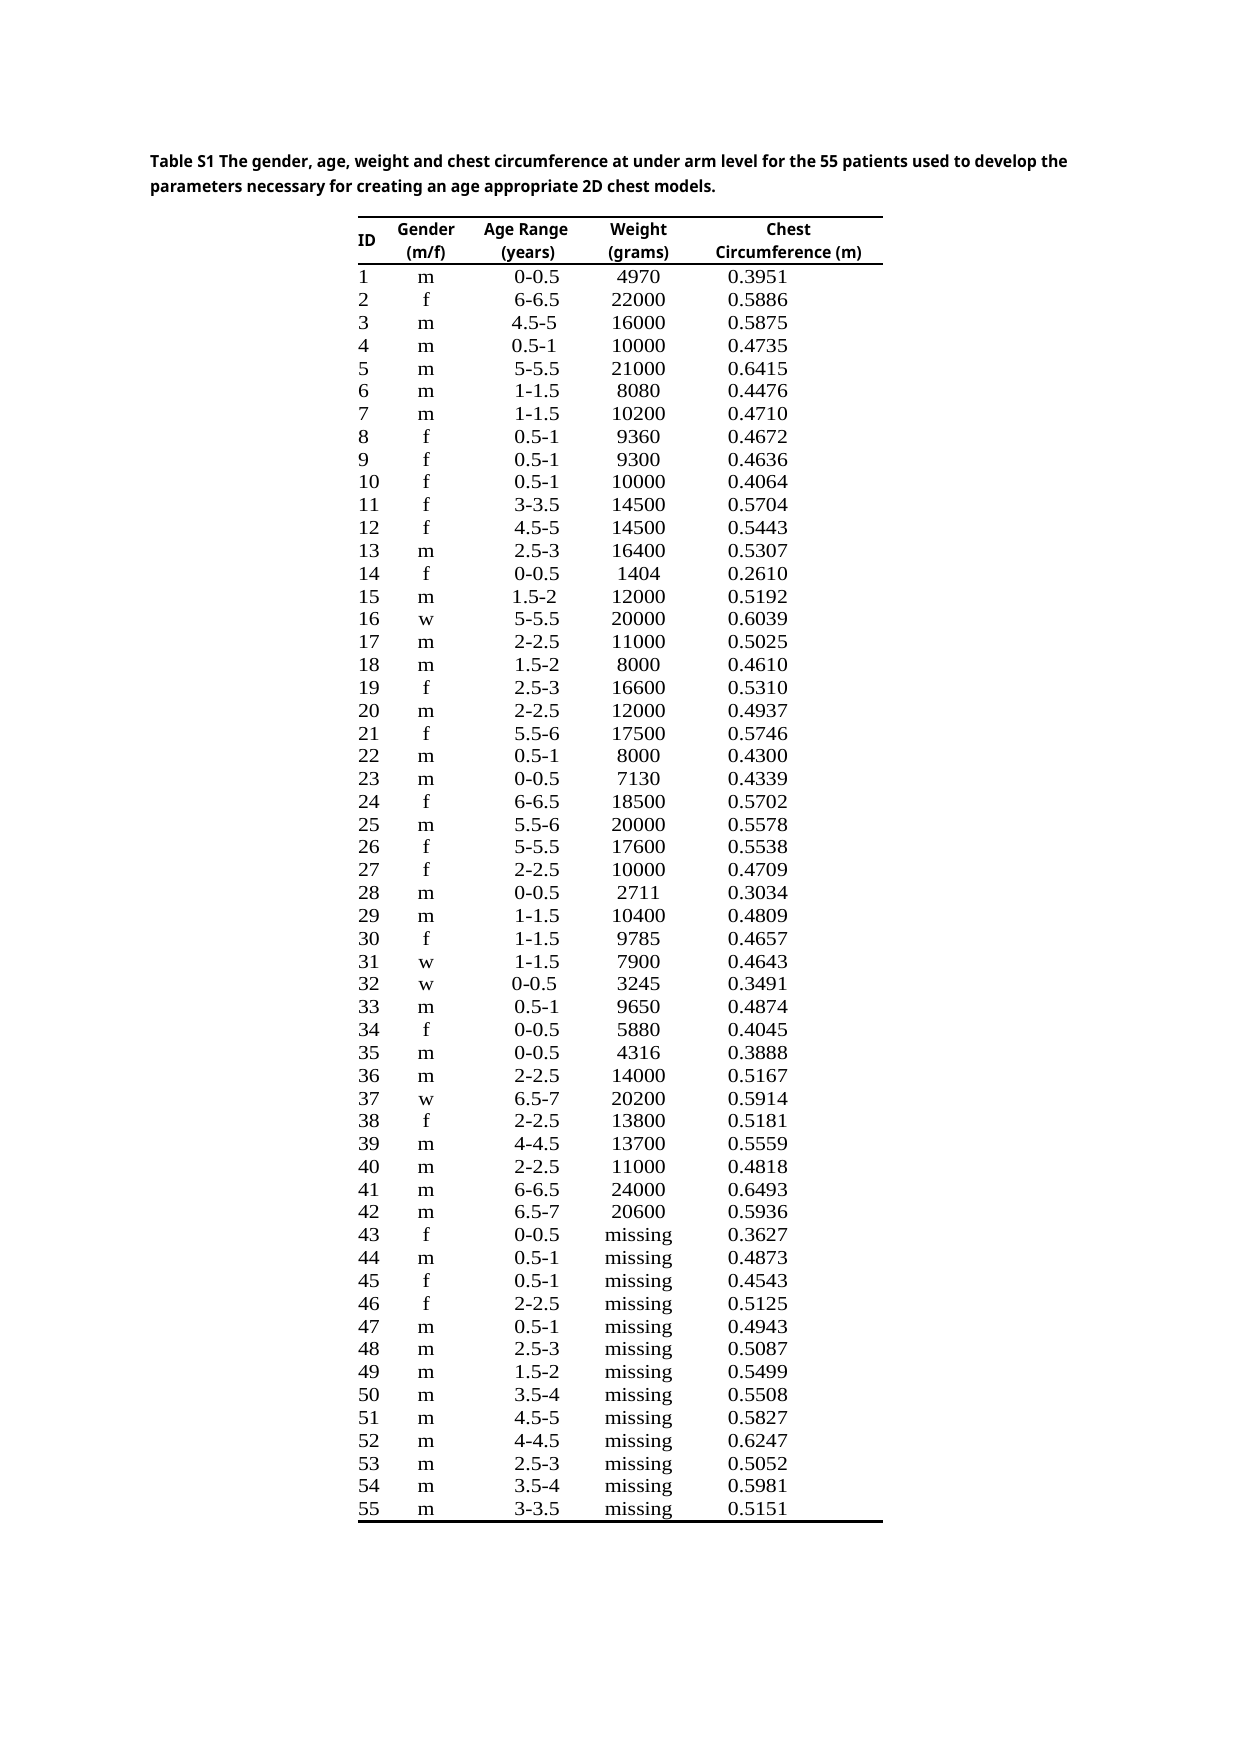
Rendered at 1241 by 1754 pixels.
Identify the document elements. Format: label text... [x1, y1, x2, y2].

table_cell 0.5-1 [470, 471, 582, 493]
table_cell 0.3491 [695, 973, 882, 995]
table_cell missing [582, 1451, 695, 1474]
table_cell 6 [358, 379, 382, 402]
table_cell 14500 [582, 493, 695, 516]
table_cell missing [582, 1223, 695, 1246]
table_cell 21000 [582, 356, 695, 379]
table_cell 0.5-1 [470, 744, 582, 767]
table_cell 1.5-2 [470, 653, 582, 676]
table_cell f [382, 288, 470, 311]
table_cell 2-2.5 [470, 858, 582, 881]
table_cell 5.5-6 [470, 813, 582, 836]
table_cell m [382, 1406, 470, 1429]
table_cell m [382, 356, 470, 379]
table_cell 0.4610 [695, 653, 882, 676]
table_cell 2-2.5 [470, 1292, 582, 1314]
table_cell 53 [358, 1451, 382, 1474]
table_cell 0.6415 [695, 356, 882, 379]
table_cell 24 [358, 790, 382, 813]
table_cell 0.5307 [695, 539, 882, 562]
table_cell f [382, 790, 470, 813]
table_cell 23 [358, 767, 382, 790]
table_cell 0.4045 [695, 1018, 882, 1041]
table_cell 0.5-1 [470, 448, 582, 471]
table_cell 17500 [582, 721, 695, 744]
table_cell 0.5167 [695, 1064, 882, 1086]
table_cell 9650 [582, 995, 695, 1018]
table_cell 1 [358, 265, 382, 288]
table_cell 0.5125 [695, 1292, 882, 1314]
table_cell 16 [358, 608, 382, 630]
table_cell 8000 [582, 653, 695, 676]
table_cell 20000 [582, 813, 695, 836]
table_header Gender (m/f) [382, 218, 470, 263]
table_cell m [382, 744, 470, 767]
table_cell 0.4874 [695, 995, 882, 1018]
table_cell 21 [358, 721, 382, 744]
table_cell 4-4.5 [470, 1429, 582, 1451]
table_cell 0.5151 [695, 1497, 882, 1520]
table_cell 3 [358, 311, 382, 334]
table_cell 3.5-4 [470, 1474, 582, 1497]
table_cell 0.2610 [695, 562, 882, 584]
table_cell 20200 [582, 1086, 695, 1109]
table_cell 2-2.5 [470, 1109, 582, 1132]
table_cell f [382, 1269, 470, 1292]
table_cell m [382, 1497, 470, 1520]
table_cell 16000 [582, 311, 695, 334]
table_cell 5 [358, 356, 382, 379]
table_cell 8 [358, 425, 382, 448]
table_cell 0.5704 [695, 493, 882, 516]
table_cell 32 [358, 973, 382, 995]
table_cell 2-2.5 [470, 1064, 582, 1086]
table_cell 3-3.5 [470, 493, 582, 516]
table_cell 16400 [582, 539, 695, 562]
table_cell 0.6493 [695, 1178, 882, 1201]
table_cell 0.4710 [695, 402, 882, 425]
table_cell m [382, 1201, 470, 1223]
table_header Age Range (years) [470, 218, 582, 263]
table_cell 34 [358, 1018, 382, 1041]
table_cell 0.5087 [695, 1338, 882, 1360]
table_cell 0.4809 [695, 904, 882, 927]
table_header Weight (grams) [582, 218, 695, 263]
table_cell 15 [358, 585, 382, 607]
table_cell 20600 [582, 1201, 695, 1223]
table_cell 6-6.5 [470, 288, 582, 311]
table_cell 0.5875 [695, 311, 882, 334]
table_cell 50 [358, 1383, 382, 1406]
table_cell 20 [358, 699, 382, 721]
table_cell 42 [358, 1201, 382, 1223]
table_cell 0.4709 [695, 858, 882, 881]
table_cell 1404 [582, 562, 695, 584]
table_cell 0.5914 [695, 1086, 882, 1109]
table_cell 4 [358, 334, 382, 356]
table_cell m [382, 1178, 470, 1201]
table_cell m [382, 699, 470, 721]
table_cell 1-1.5 [470, 927, 582, 949]
table_cell m [382, 813, 470, 836]
table_cell 10000 [582, 334, 695, 356]
text Table S1 The gender, age, weight and chest circumference at under arm level for the 55 patients used to develop the parameters necessary for creating an age appropriate 2D chest models. [150, 150, 1090, 197]
table_cell 17 [358, 630, 382, 653]
table_cell 0.5936 [695, 1201, 882, 1223]
table_cell f [382, 858, 470, 881]
table_cell 13800 [582, 1109, 695, 1132]
table_cell 0-0.5 [470, 1018, 582, 1041]
table_cell 49 [358, 1360, 382, 1383]
table_cell 0.5-1 [470, 1246, 582, 1269]
table_cell 3.5-4 [470, 1383, 582, 1406]
table_cell 48 [358, 1338, 382, 1360]
table_cell 39 [358, 1132, 382, 1155]
table_cell 54 [358, 1474, 382, 1497]
table_cell m [382, 1246, 470, 1269]
table_cell 0.5-1 [470, 425, 582, 448]
table_cell m [382, 653, 470, 676]
table_cell 2.5-3 [470, 676, 582, 699]
table_cell 20000 [582, 608, 695, 630]
table_cell 8000 [582, 744, 695, 767]
table_cell 14 [358, 562, 382, 584]
table_cell m [382, 311, 470, 334]
table_cell 0.4339 [695, 767, 882, 790]
table_cell m [382, 1155, 470, 1178]
table_cell f [382, 1223, 470, 1246]
table_cell 19 [358, 676, 382, 699]
table_cell m [382, 1315, 470, 1337]
table_cell f [382, 516, 470, 539]
table_cell 0.5310 [695, 676, 882, 699]
table_cell 0.3627 [695, 1223, 882, 1246]
table_cell 0-0.5 [470, 1041, 582, 1064]
table_cell w [382, 1086, 470, 1109]
table_cell 0.4943 [695, 1315, 882, 1337]
table_cell 9300 [582, 448, 695, 471]
table_cell 10400 [582, 904, 695, 927]
table_cell 5-5.5 [470, 356, 582, 379]
table_cell missing [582, 1360, 695, 1383]
table_cell f [382, 1292, 470, 1314]
table_cell 0-0.5 [470, 767, 582, 790]
table_cell 3245 [582, 973, 695, 995]
table_cell 0.4543 [695, 1269, 882, 1292]
table_cell 47 [358, 1315, 382, 1337]
table_cell m [382, 767, 470, 790]
table_cell missing [582, 1338, 695, 1360]
table_cell 25 [358, 813, 382, 836]
table_cell 11 [358, 493, 382, 516]
table_cell missing [582, 1406, 695, 1429]
table_cell 0.5886 [695, 288, 882, 311]
table_cell 22000 [582, 288, 695, 311]
table_cell f [382, 1109, 470, 1132]
table_cell 41 [358, 1178, 382, 1201]
table_cell 52 [358, 1429, 382, 1451]
table_cell 2-2.5 [470, 699, 582, 721]
table_cell 1-1.5 [470, 904, 582, 927]
table_cell missing [582, 1429, 695, 1451]
table_cell 7900 [582, 950, 695, 972]
table_cell 11000 [582, 630, 695, 653]
table_cell 0.3034 [695, 881, 882, 904]
table_cell w [382, 608, 470, 630]
table_cell 0.5746 [695, 721, 882, 744]
table_cell 24000 [582, 1178, 695, 1201]
table_cell 13700 [582, 1132, 695, 1155]
table_cell 0.4818 [695, 1155, 882, 1178]
table_cell m [382, 1360, 470, 1383]
table_cell 12000 [582, 585, 695, 607]
table_cell 5-5.5 [470, 608, 582, 630]
table_cell m [382, 585, 470, 607]
table_cell 12 [358, 516, 382, 539]
table_cell 0-0.5 [470, 973, 582, 995]
table_cell 33 [358, 995, 382, 1018]
table_cell 0.5559 [695, 1132, 882, 1155]
table_cell 2 [358, 288, 382, 311]
table_cell w [382, 950, 470, 972]
table_cell 0.4735 [695, 334, 882, 356]
table_cell 11000 [582, 1155, 695, 1178]
table_cell f [382, 836, 470, 858]
table_cell 1-1.5 [470, 950, 582, 972]
table_cell 0.4064 [695, 471, 882, 493]
table_cell 9360 [582, 425, 695, 448]
table_cell 1-1.5 [470, 379, 582, 402]
table_cell f [382, 927, 470, 949]
table_cell f [382, 493, 470, 516]
table_cell 35 [358, 1041, 382, 1064]
table_cell 29 [358, 904, 382, 927]
table_cell 2-2.5 [470, 630, 582, 653]
table_cell 46 [358, 1292, 382, 1314]
table_cell missing [582, 1497, 695, 1520]
table_cell 0-0.5 [470, 562, 582, 584]
table_cell missing [582, 1474, 695, 1497]
table_cell 2.5-3 [470, 1451, 582, 1474]
table_cell 0.4937 [695, 699, 882, 721]
table_cell missing [582, 1292, 695, 1314]
table_cell 4316 [582, 1041, 695, 1064]
table_cell 0.5443 [695, 516, 882, 539]
table_cell 0.4873 [695, 1246, 882, 1269]
table_cell 16600 [582, 676, 695, 699]
table_cell 0.4476 [695, 379, 882, 402]
table_cell 43 [358, 1223, 382, 1246]
table_cell m [382, 1383, 470, 1406]
table_cell 5.5-6 [470, 721, 582, 744]
table_cell 18500 [582, 790, 695, 813]
table_cell 37 [358, 1086, 382, 1109]
table_cell f [382, 676, 470, 699]
table_cell 6.5-7 [470, 1201, 582, 1223]
table_cell 0.5702 [695, 790, 882, 813]
table_cell m [382, 539, 470, 562]
table_cell 27 [358, 858, 382, 881]
table_cell 10000 [582, 471, 695, 493]
table_cell 0.3951 [695, 265, 882, 288]
table_cell 6-6.5 [470, 1178, 582, 1201]
table_cell 7130 [582, 767, 695, 790]
table_cell m [382, 1041, 470, 1064]
table_cell 18 [358, 653, 382, 676]
table_cell 0.5192 [695, 585, 882, 607]
table_cell 0.5-1 [470, 1315, 582, 1337]
table_cell m [382, 630, 470, 653]
table_cell 0.5508 [695, 1383, 882, 1406]
table_cell 0.5499 [695, 1360, 882, 1383]
table_cell 28 [358, 881, 382, 904]
table_cell m [382, 881, 470, 904]
table_cell 0.5-1 [470, 995, 582, 1018]
table_cell missing [582, 1246, 695, 1269]
table_cell f [382, 425, 470, 448]
table_cell 0.6039 [695, 608, 882, 630]
table_cell 9 [358, 448, 382, 471]
table_cell 0.5-1 [470, 334, 582, 356]
table_cell m [382, 1429, 470, 1451]
table_header ID [358, 218, 382, 263]
table_cell 1-1.5 [470, 402, 582, 425]
table_cell m [382, 265, 470, 288]
table_cell 51 [358, 1406, 382, 1429]
table_cell 2.5-3 [470, 539, 582, 562]
table_cell 10200 [582, 402, 695, 425]
table_cell 17600 [582, 836, 695, 858]
table_cell 0.5025 [695, 630, 882, 653]
table_cell m [382, 1338, 470, 1360]
table_cell 55 [358, 1497, 382, 1520]
table_cell 3-3.5 [470, 1497, 582, 1520]
table_cell 14500 [582, 516, 695, 539]
table_cell 0.4636 [695, 448, 882, 471]
table_cell f [382, 721, 470, 744]
table_cell 30 [358, 927, 382, 949]
table_cell 2711 [582, 881, 695, 904]
table_cell 4.5-5 [470, 516, 582, 539]
table_cell 0.4300 [695, 744, 882, 767]
table_cell m [382, 402, 470, 425]
table_cell missing [582, 1383, 695, 1406]
table_cell w [382, 973, 470, 995]
table_cell m [382, 904, 470, 927]
table_cell 4970 [582, 265, 695, 288]
table_cell 0.5-1 [470, 1269, 582, 1292]
table_cell 2-2.5 [470, 1155, 582, 1178]
table_header Chest Circumference (m) [695, 218, 882, 263]
table_cell 0.5578 [695, 813, 882, 836]
table_cell 0.4672 [695, 425, 882, 448]
table_cell 31 [358, 950, 382, 972]
table_cell m [382, 1132, 470, 1155]
table_cell 10 [358, 471, 382, 493]
table_cell 4.5-5 [470, 1406, 582, 1429]
table_cell 22 [358, 744, 382, 767]
table_cell 6-6.5 [470, 790, 582, 813]
table_cell f [382, 562, 470, 584]
table_cell 1.5-2 [470, 1360, 582, 1383]
table_cell m [382, 995, 470, 1018]
table_cell 7 [358, 402, 382, 425]
table_cell m [382, 1451, 470, 1474]
table_cell f [382, 471, 470, 493]
table_cell 38 [358, 1109, 382, 1132]
table_cell 26 [358, 836, 382, 858]
table_cell 4.5-5 [470, 311, 582, 334]
table_cell 4-4.5 [470, 1132, 582, 1155]
table_cell missing [582, 1269, 695, 1292]
table_cell 0.5538 [695, 836, 882, 858]
table_cell m [382, 379, 470, 402]
table_cell 1.5-2 [470, 585, 582, 607]
table_cell 0.5181 [695, 1109, 882, 1132]
table_cell 0.5052 [695, 1451, 882, 1474]
table_cell 13 [358, 539, 382, 562]
table_cell 0.4643 [695, 950, 882, 972]
table_cell 5880 [582, 1018, 695, 1041]
table_cell 9785 [582, 927, 695, 949]
table_cell 0-0.5 [470, 265, 582, 288]
table_cell 10000 [582, 858, 695, 881]
table_cell 0-0.5 [470, 1223, 582, 1246]
table_cell m [382, 334, 470, 356]
table_cell 0.5981 [695, 1474, 882, 1497]
table_cell m [382, 1064, 470, 1086]
table_cell 0.4657 [695, 927, 882, 949]
table_cell 0-0.5 [470, 881, 582, 904]
table_cell f [382, 1018, 470, 1041]
table_cell 45 [358, 1269, 382, 1292]
table_cell f [382, 448, 470, 471]
table_cell 44 [358, 1246, 382, 1269]
table_cell 2.5-3 [470, 1338, 582, 1360]
table_cell m [382, 1474, 470, 1497]
table_cell 8080 [582, 379, 695, 402]
table_cell 6.5-7 [470, 1086, 582, 1109]
table_cell 36 [358, 1064, 382, 1086]
table_cell 0.6247 [695, 1429, 882, 1451]
table_cell 14000 [582, 1064, 695, 1086]
table_cell 5-5.5 [470, 836, 582, 858]
table_cell 40 [358, 1155, 382, 1178]
table_cell 12000 [582, 699, 695, 721]
table_cell 0.5827 [695, 1406, 882, 1429]
table_cell 0.3888 [695, 1041, 882, 1064]
table_cell missing [582, 1315, 695, 1337]
